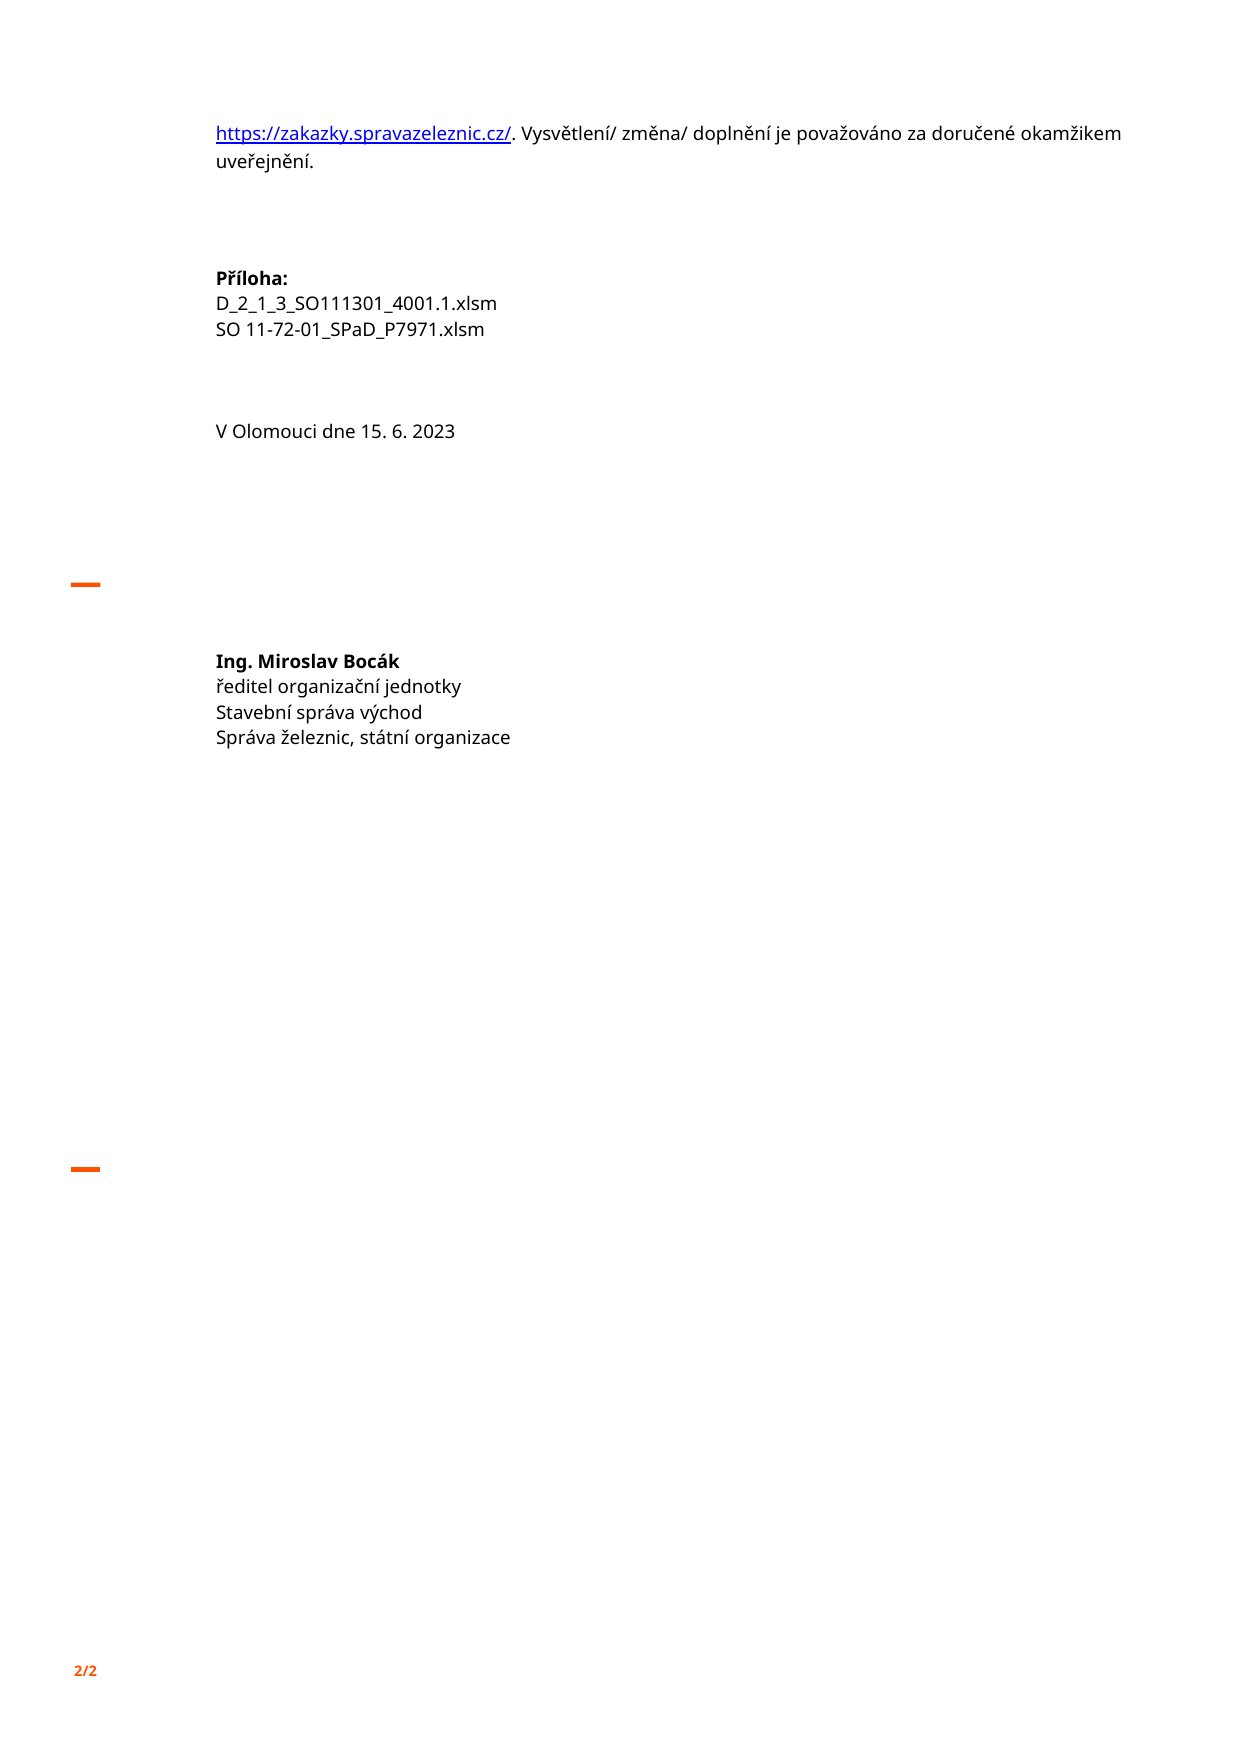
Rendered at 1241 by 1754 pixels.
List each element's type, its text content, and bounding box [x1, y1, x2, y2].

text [216, 121, 1122, 174]
text Příloha: [216, 265, 1122, 291]
text Stavební správa východ [216, 699, 1122, 724]
text SO 11-72-01_SPaD_P7971.xlsm [216, 316, 1122, 342]
text ředitel organizační jednotky [216, 673, 1122, 699]
text D_2_1_3_SO111301_4001.1.xlsm [216, 291, 1122, 316]
text Ing. Miroslav Bocák [216, 648, 1122, 673]
text Správa železnic, státní organizace [216, 724, 1122, 750]
text V Olomouci dne 15. 6. 2023 [216, 418, 1122, 444]
